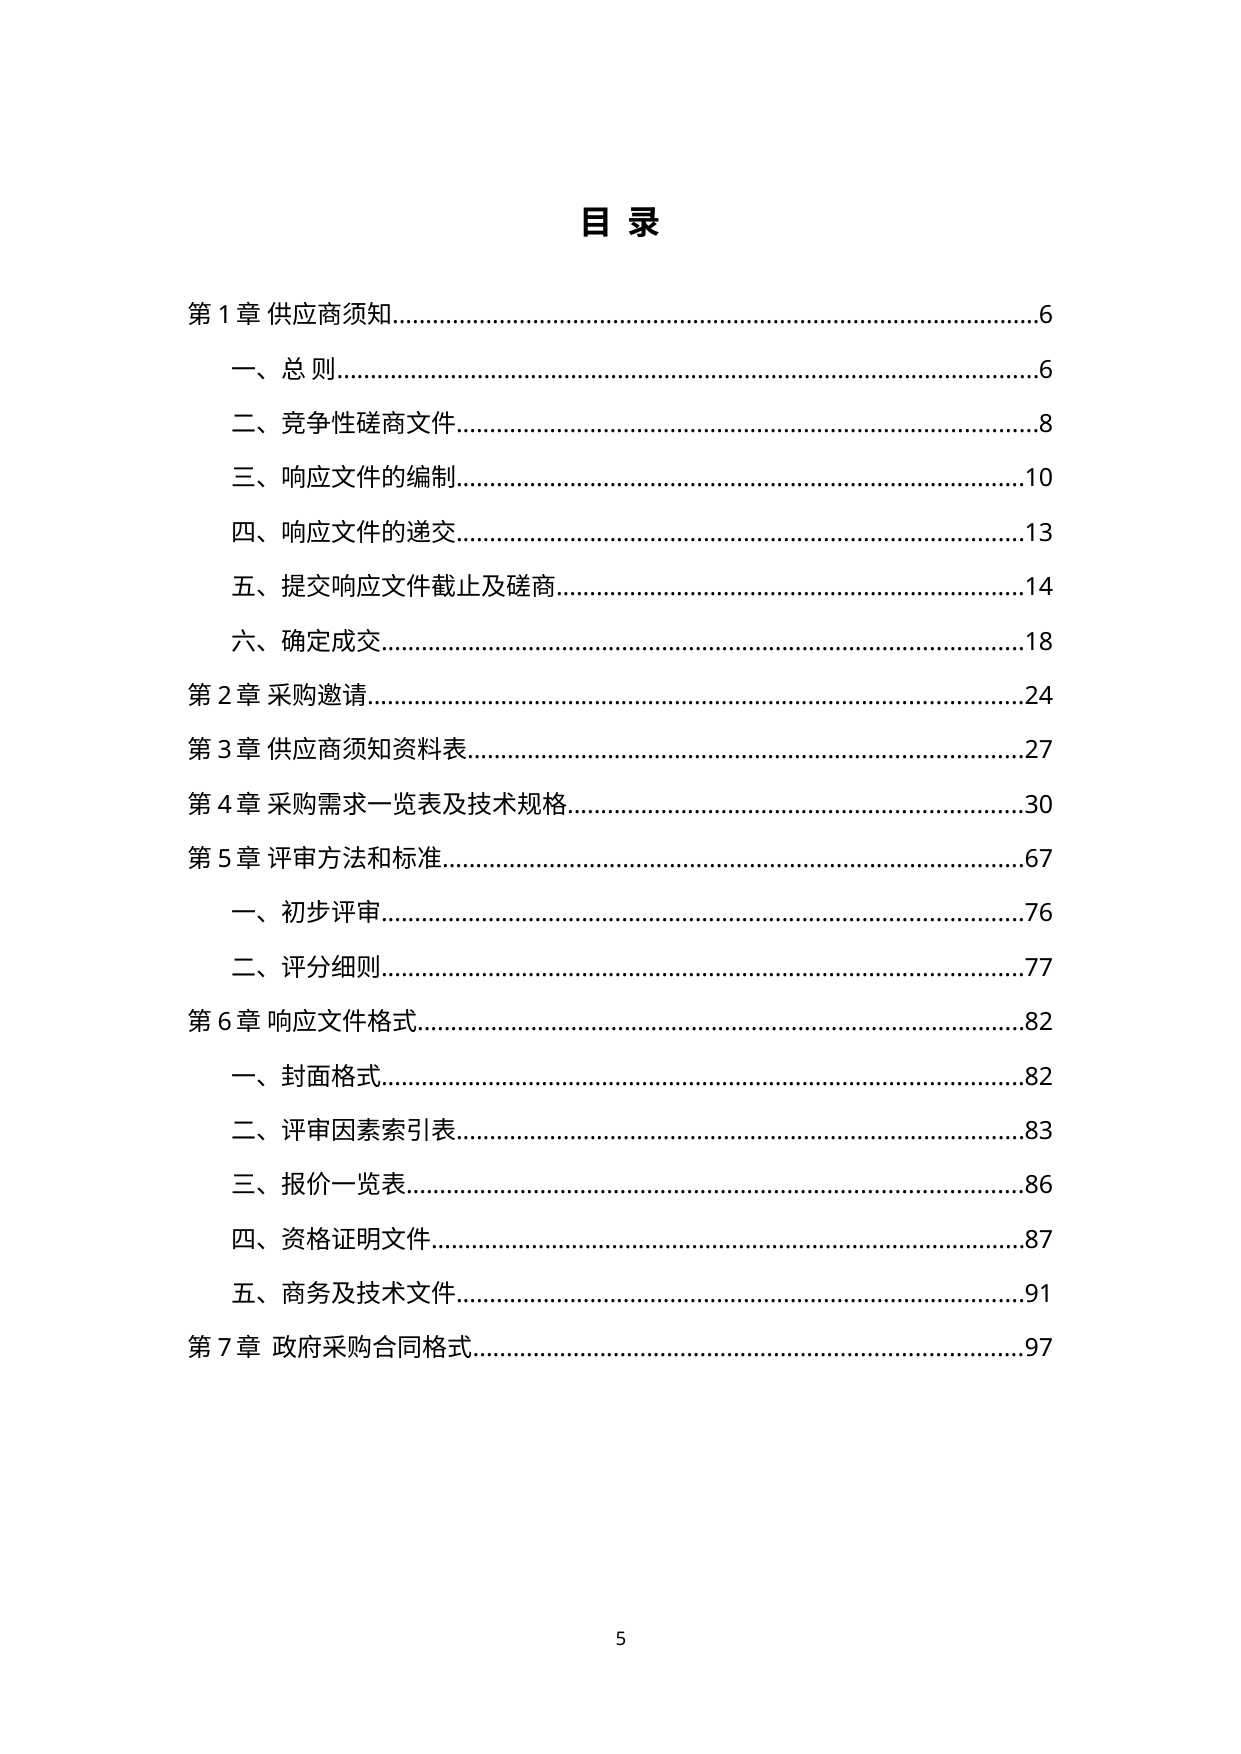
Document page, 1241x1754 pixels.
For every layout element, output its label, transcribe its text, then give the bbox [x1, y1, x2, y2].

text 六、确定成交 18 [231, 621, 1053, 657]
text 二、评分细则 77 [231, 947, 1053, 983]
text 四、资格证明文件 87 [231, 1219, 1053, 1255]
text 第2章 采购邀请 24 [187, 675, 1053, 712]
text 第5章 评审方法和标准 67 [187, 838, 1053, 875]
text 一、封面格式 82 [231, 1056, 1053, 1092]
text 第7章 政府采购合同格式 97 [187, 1328, 1053, 1364]
text 第4章 采购需求一览表及技术规格 30 [187, 784, 1053, 820]
text 目 录 [187, 195, 1053, 244]
text 第1章 供应商须知 6 [187, 295, 1053, 331]
text 第3章 供应商须知资料表 27 [187, 730, 1053, 766]
text 一、初步评审 76 [231, 893, 1053, 929]
text 四、响应文件的递交 13 [231, 512, 1053, 548]
text 一、总 则 6 [231, 349, 1053, 385]
text 五、商务及技术文件 91 [231, 1273, 1053, 1310]
text 二、竞争性磋商文件 8 [231, 403, 1053, 440]
text 三、响应文件的编制 10 [231, 458, 1053, 494]
text 三、报价一览表 86 [231, 1165, 1053, 1201]
text 五、提交响应文件截止及磋商 14 [231, 567, 1053, 603]
text 二、评审因素索引表 83 [231, 1110, 1053, 1147]
text 第6章 响应文件格式 82 [187, 1002, 1053, 1038]
